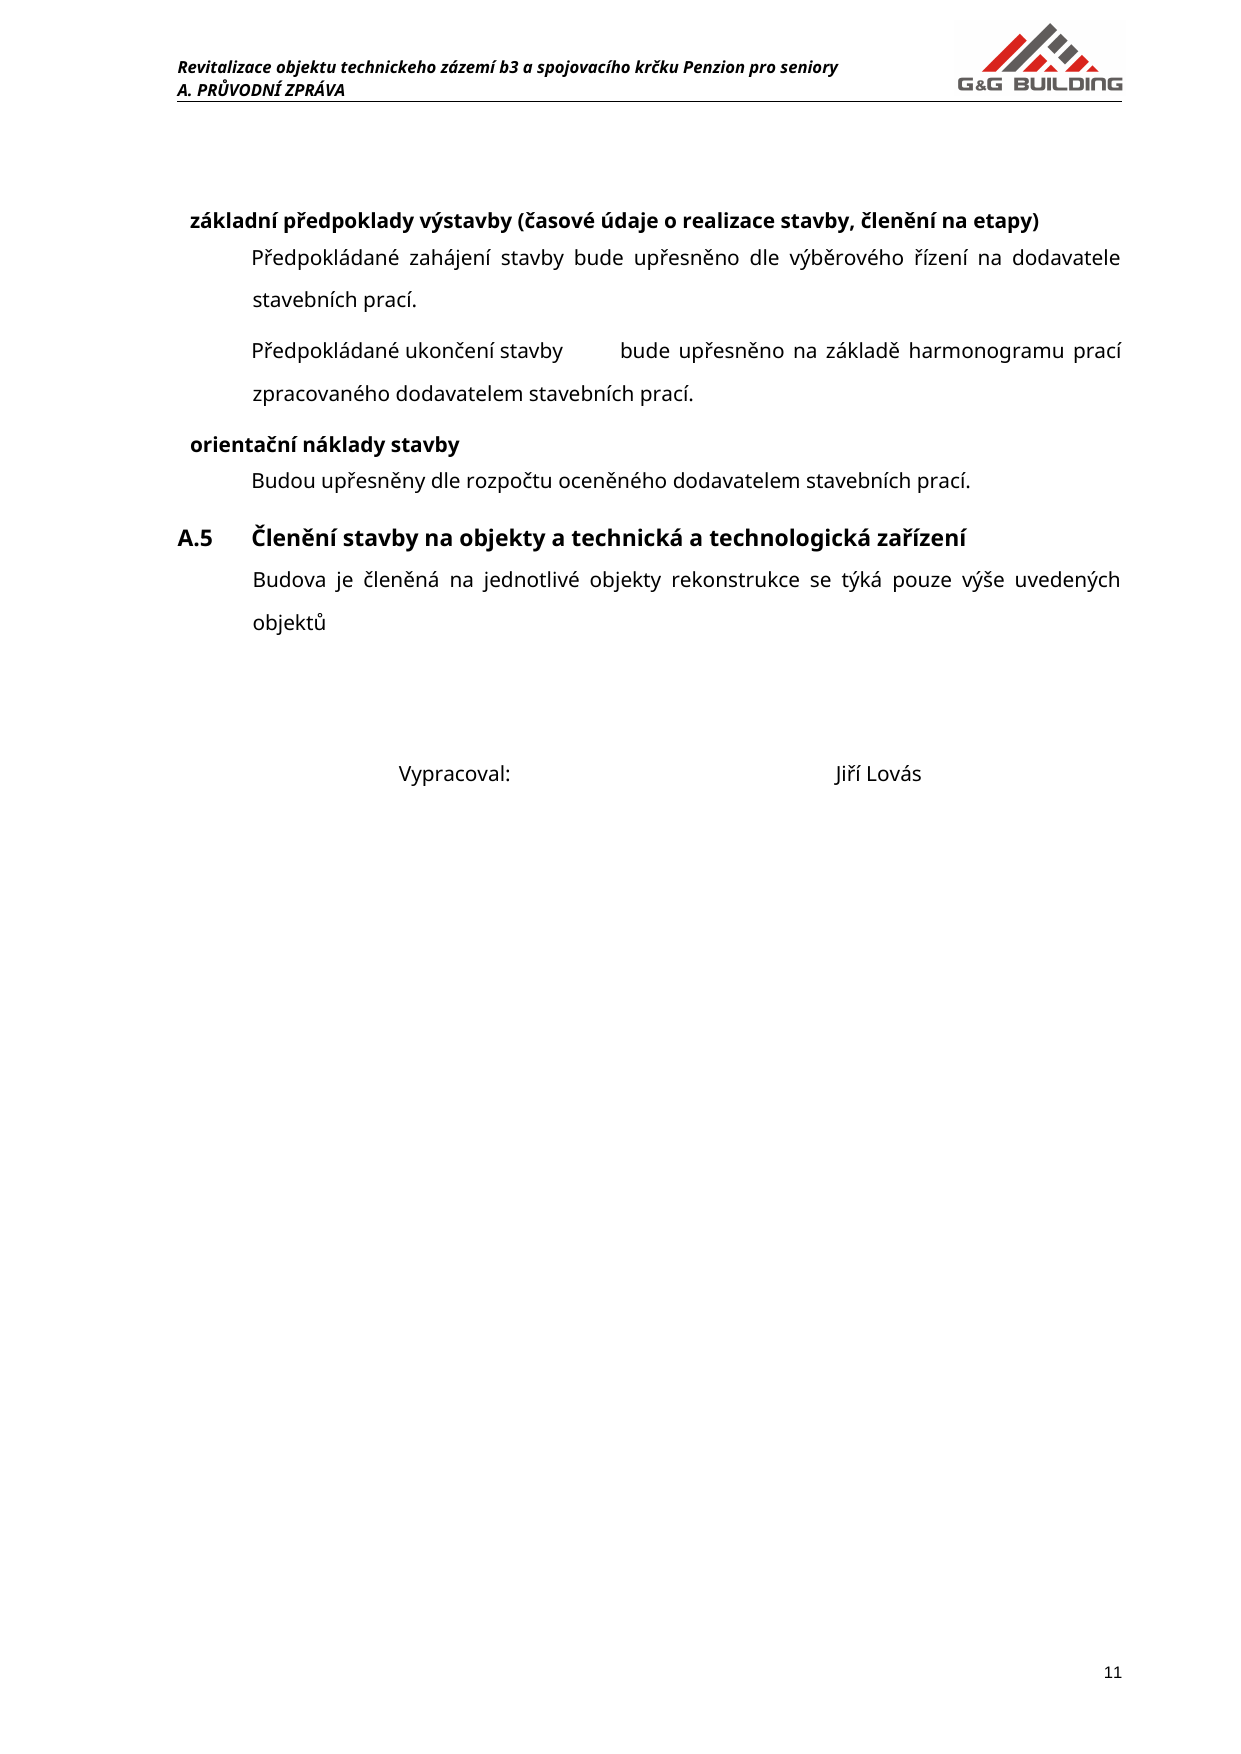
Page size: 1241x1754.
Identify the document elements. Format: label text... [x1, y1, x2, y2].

text Budou upřesněny dle rozpočtu oceněného dodavatelem stavebních prací. [251, 466, 1122, 495]
text Předpokládané zahájení stavby bude upřesněno dle výběrového řízení na dodavatele stavebních prací. [251, 243, 1122, 314]
text A.5 Členění stavby na objekty a technická a technologická zařízení [177, 522, 1122, 553]
text Budova je členěná na jednotlivé objekty rekonstrukce se týká pouze výše uvedených objektů [252, 565, 1122, 636]
text orientační náklady stavby [0, 430, 1122, 458]
text Předpokládané ukončení stavby bude upřesněno na základě harmonogramu prací zpracovaného dodavatelem stavebních prací. [251, 336, 1122, 407]
text Vypracoval: Jiří Lovás [252, 759, 1122, 787]
text základní předpoklady výstavby (časové údaje o realizace stavby, členění na etapy) [0, 206, 1122, 234]
picture [954, 20, 1127, 96]
